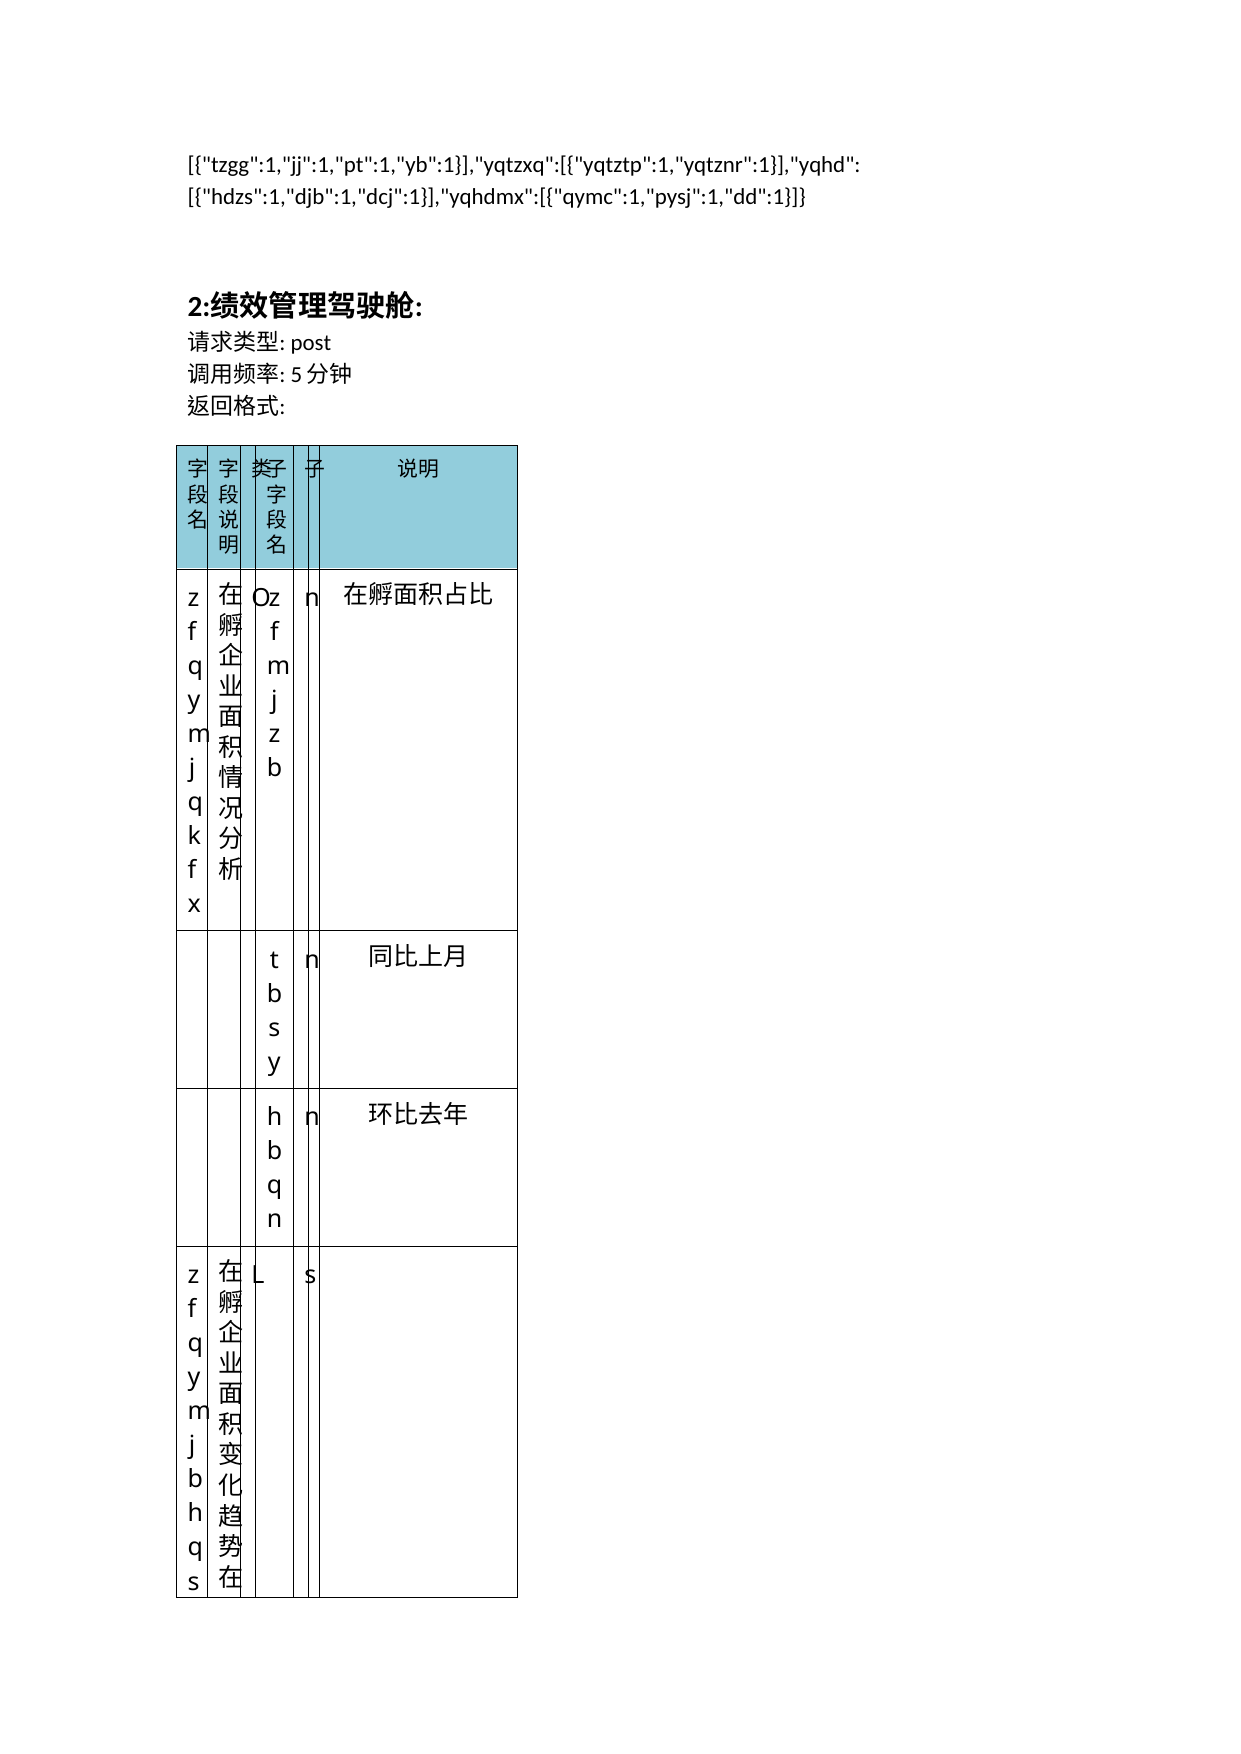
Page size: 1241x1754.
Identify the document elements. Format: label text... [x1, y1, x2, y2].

table_cell hbqn [256, 1089, 293, 1246]
table_cell 在孵面积占比 [320, 570, 517, 930]
table_cell [241, 1089, 255, 1246]
text 2:绩效管理驾驶舱: 请求类型: post 调用频率: 5分钟 返回格式: [187, 288, 1053, 420]
table_cell zfqymjqkfx [177, 570, 207, 930]
table_cell [208, 1089, 240, 1246]
table_cell 环比去年 [320, 1089, 517, 1246]
table_cell [177, 1089, 207, 1246]
table_cell number [294, 931, 308, 1088]
table_header 字段名 [177, 446, 207, 568]
table_cell List<Object> [241, 1247, 255, 1597]
table_cell zfqymjbhqszfqymj [177, 1247, 207, 1597]
table_cell number [294, 1089, 308, 1246]
table_header 说明 [320, 446, 517, 568]
table_cell 同比上月 [320, 931, 517, 1088]
table_cell zfmjzb [256, 570, 293, 930]
table_cell 在孵企业面积变化趋势在孵企业面积 [208, 1247, 240, 1597]
table_header 子类型 [294, 446, 308, 568]
table_header 子字段名 [256, 446, 293, 568]
table_header 类型 [241, 446, 255, 568]
table_cell [241, 931, 255, 1088]
table_header 字段说明 [208, 446, 240, 568]
table_cell 在孵企业面积情况分析 [208, 570, 240, 930]
table_cell number [294, 570, 308, 930]
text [187, 150, 1053, 210]
table_cell [177, 931, 207, 1088]
table_cell [208, 931, 240, 1088]
table_cell tbsy [256, 931, 293, 1088]
table_cell [256, 1247, 293, 1597]
table_cell [320, 1247, 517, 1597]
table_cell Object [241, 570, 255, 930]
table_cell string [294, 1247, 308, 1597]
